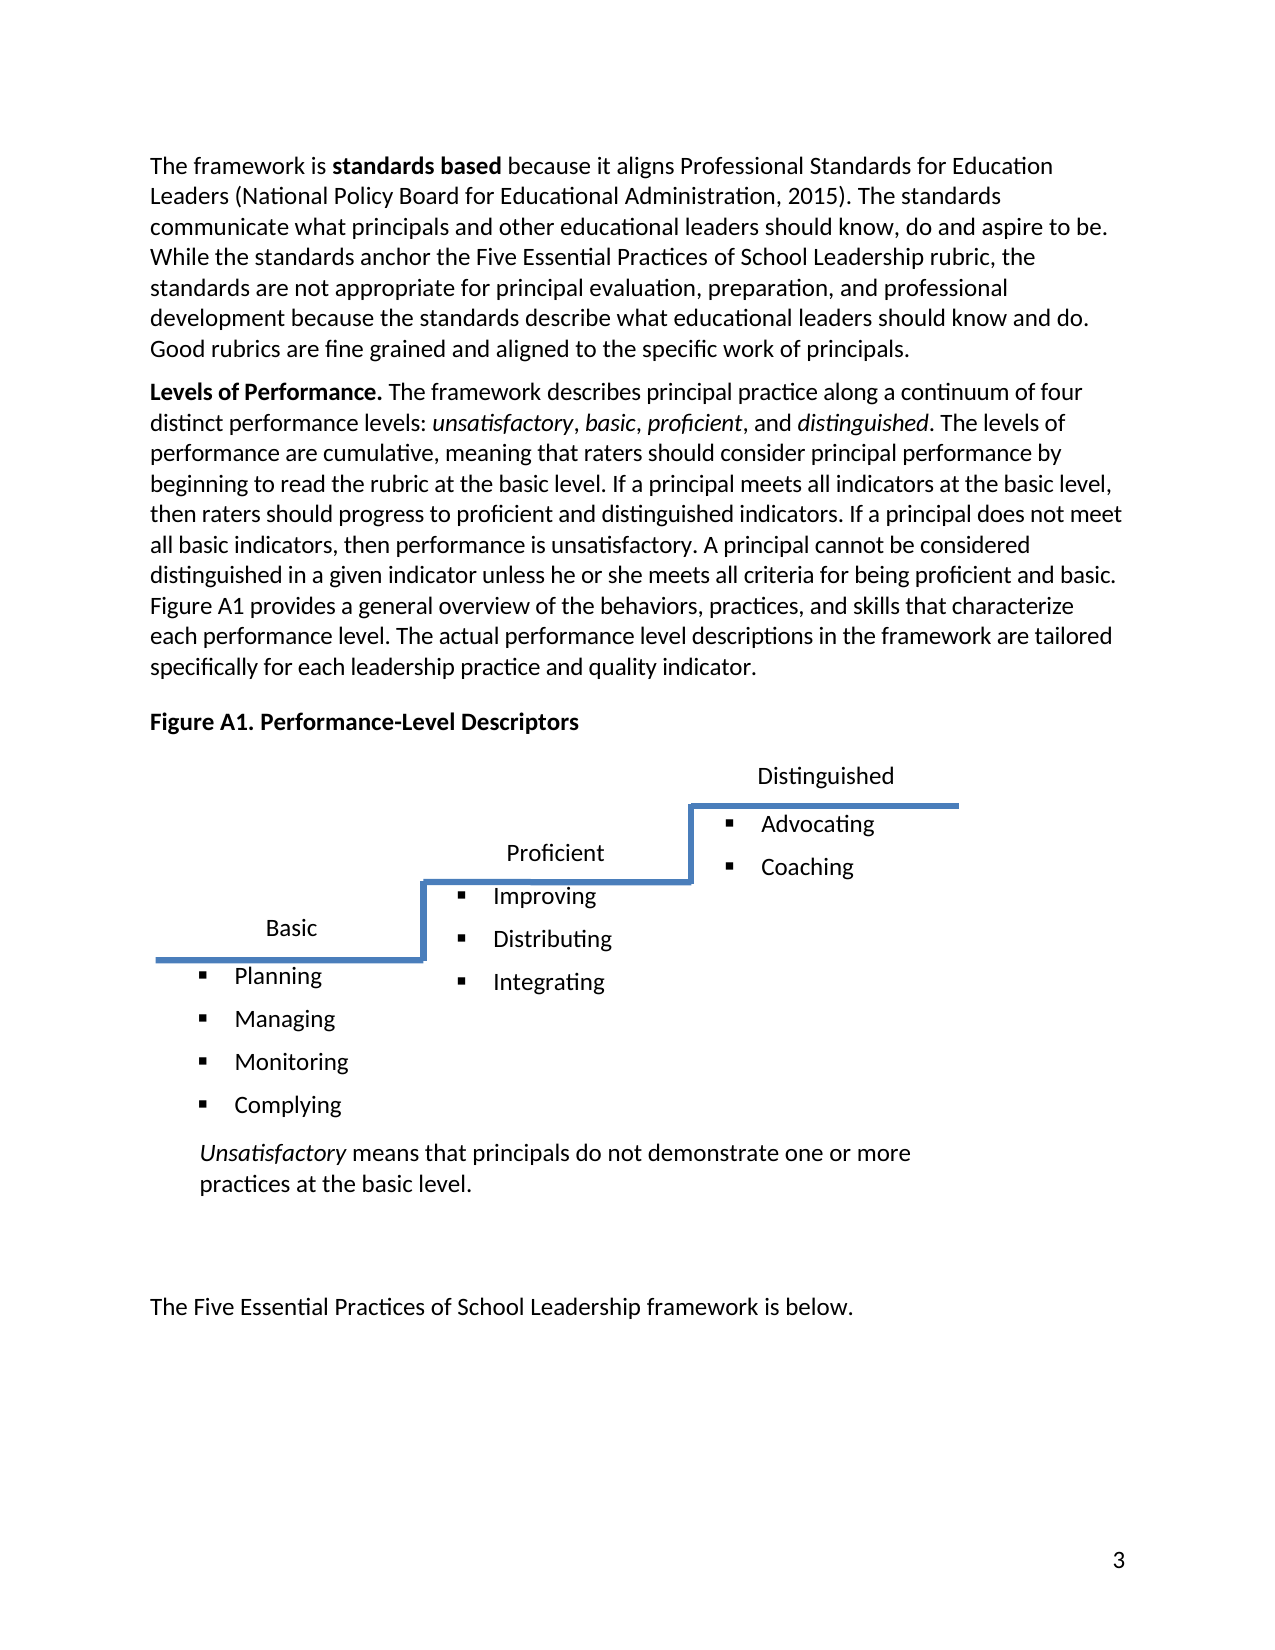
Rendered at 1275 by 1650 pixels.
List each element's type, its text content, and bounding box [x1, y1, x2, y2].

text The Five Essential Practices of School Leadership framework is below. [150, 1291, 1125, 1322]
title Figure A1. Performance-Level Descriptors [150, 706, 1125, 737]
text The framework is standards based because it aligns Professional Standards for Education Leaders (National Policy Board for Educational Administration, 2015). The standards communicate what principals and other educational leaders should know, do and aspire to be. While the standards anchor the Five Essential Practices of School Leadership rubric, the standards are not appropriate for principal evaluation, preparation, and professional development because the standards describe what educational leaders should know and do. Good rubrics are fine grained and aligned to the specific work of principals. [150, 150, 1125, 364]
text Levels of Performance. The framework describes principal practice along a continuum of four distinct performance levels: unsatisfactory, basic, proficient, and distinguished. The levels of performance are cumulative, meaning that raters should consider principal performance by beginning to read the rubric at the basic level. If a principal meets all indicators at the basic level, then raters should progress to proficient and distinguished indicators. If a principal does not meet all basic indicators, then performance is unsatisfactory. A principal cannot be considered distinguished in a given indicator unless he or she meets all criteria for being proficient and basic. Figure A1 provides a general overview of the behaviors, practices, and skills that characterize each performance level. The actual performance level descriptions in the framework are tailored specifically for each leadership practice and quality indicator. [150, 376, 1125, 681]
